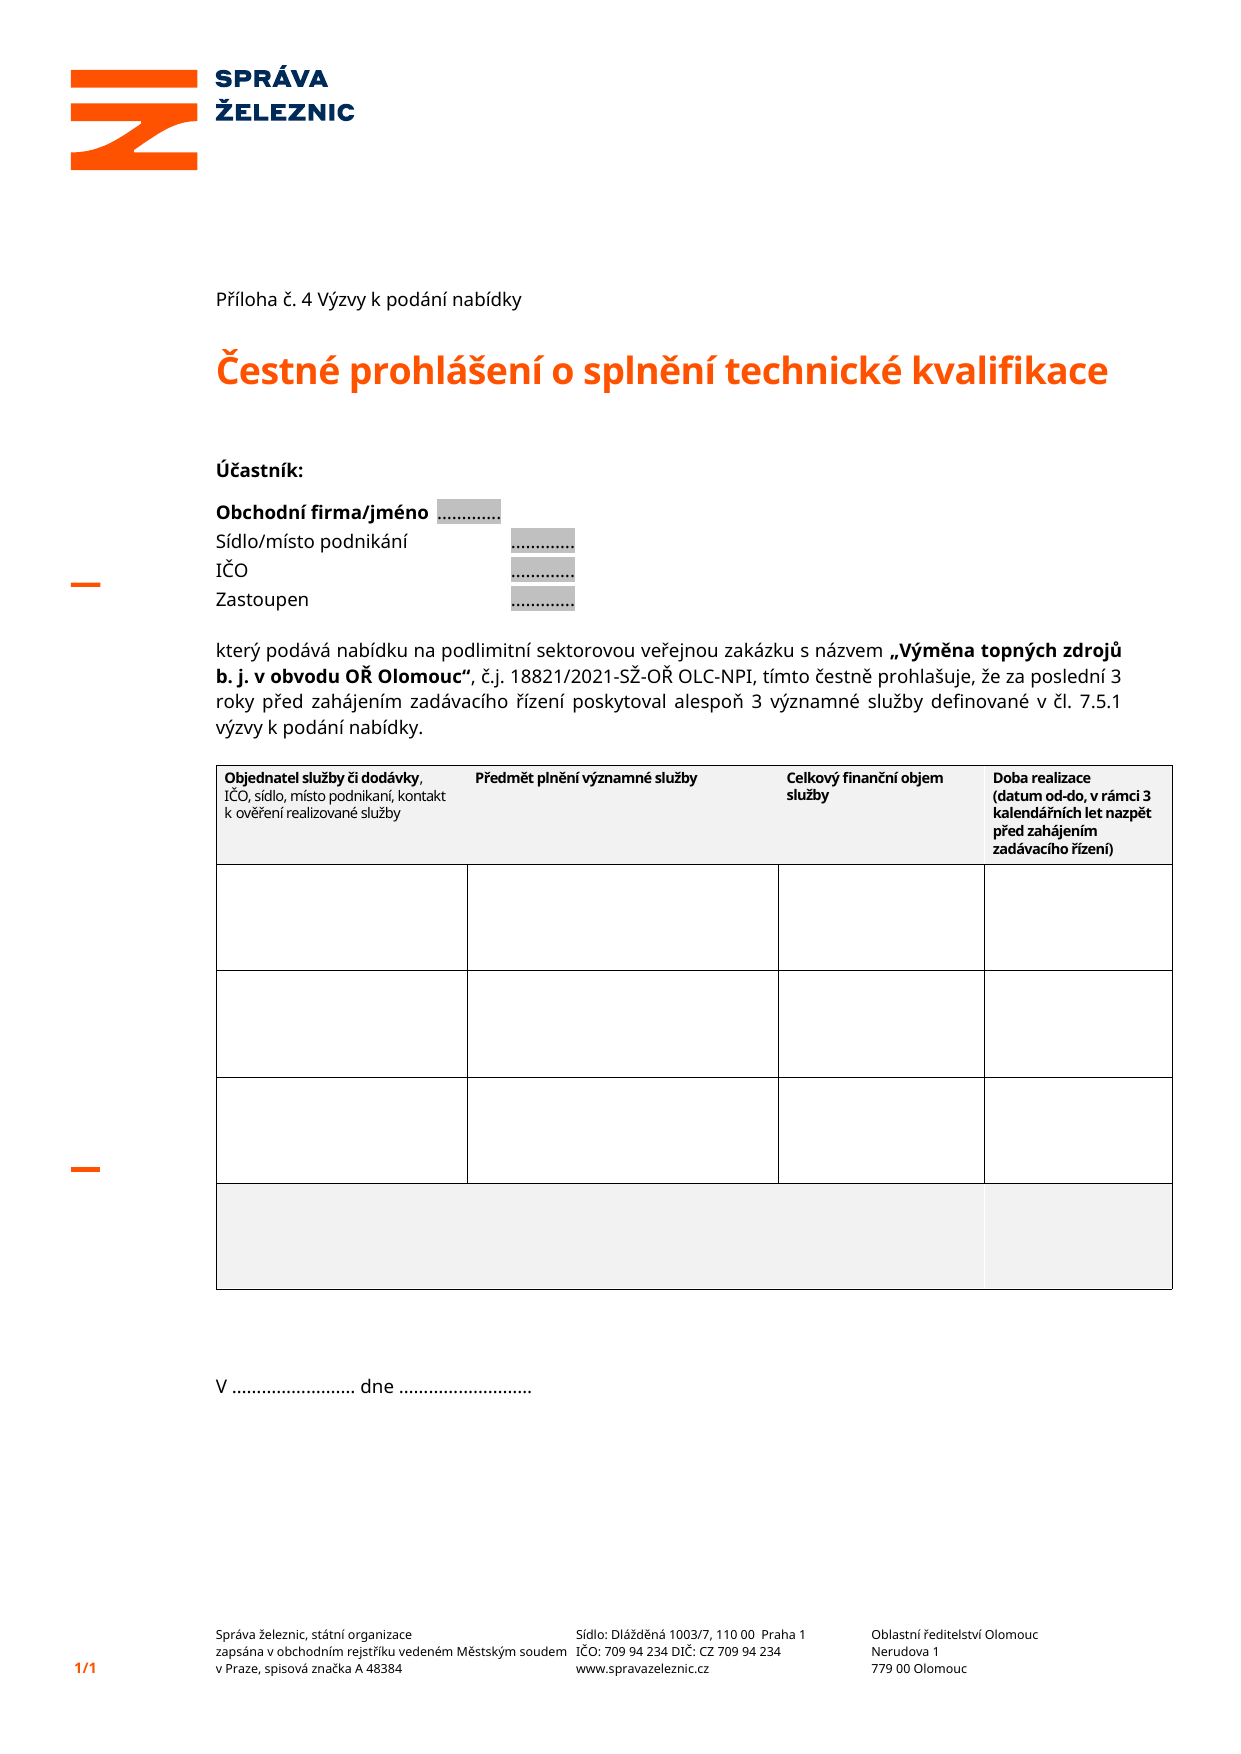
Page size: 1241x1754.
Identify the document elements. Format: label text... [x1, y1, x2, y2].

table_header Celkový finanční objem služby [778, 766, 984, 864]
table_cell [985, 971, 1172, 1076]
table_cell [985, 1184, 1172, 1288]
table_header Doba realizace (datum od-do, v rámci 3 kalendářních let nazpět před zahájením zadávacího řízení) [985, 766, 1172, 864]
text Účastník: [216, 453, 1122, 483]
table_header Objednatel služby či dodávky, IČO, sídlo, místo podnikaní, kontakt k ověření realizované služby [217, 766, 467, 864]
text Sídlo/místo podnikání …………. [216, 525, 1122, 554]
table_cell [779, 865, 984, 970]
text V ………………….… dne ……………………… [216, 1369, 1121, 1398]
table_cell [985, 1078, 1172, 1182]
table_cell [217, 865, 467, 970]
table_cell [468, 865, 778, 970]
table_cell [985, 865, 1172, 970]
table_cell [217, 1078, 467, 1182]
table_header Předmět plnění významné služby [467, 766, 778, 864]
table_cell [778, 1184, 984, 1288]
table_cell [217, 971, 467, 1076]
table_cell [468, 1078, 778, 1182]
table_cell [467, 1184, 778, 1288]
text Obchodní firma/jméno …………. [216, 496, 1122, 525]
subtitle Čestné prohlášení o splnění technické kvalifikace [216, 345, 1122, 396]
table_cell [779, 971, 984, 1076]
table_cell [217, 1184, 467, 1288]
table_cell [779, 1078, 984, 1182]
text IČO …………. [216, 554, 1122, 583]
text který podává nabídku na podlimitní sektorovou veřejnou zakázku s názvem „Výměna topných zdrojů b. j. v obvodu OŘ Olomouc“, č.j. 18821/2021-SŽ-OŘ OLC-NPI, tímto čestně prohlašuje, že za poslední 3 roky před zahájením zadávacího řízení poskytoval alespoň 3 významné služby definované v čl. 7.5.1 výzvy k podání nabídky. [216, 637, 1122, 739]
text Zastoupen …………. [216, 583, 1122, 612]
text Příloha č. 4 Výzvy k podání nabídky [216, 286, 1122, 311]
table_cell [468, 971, 778, 1076]
